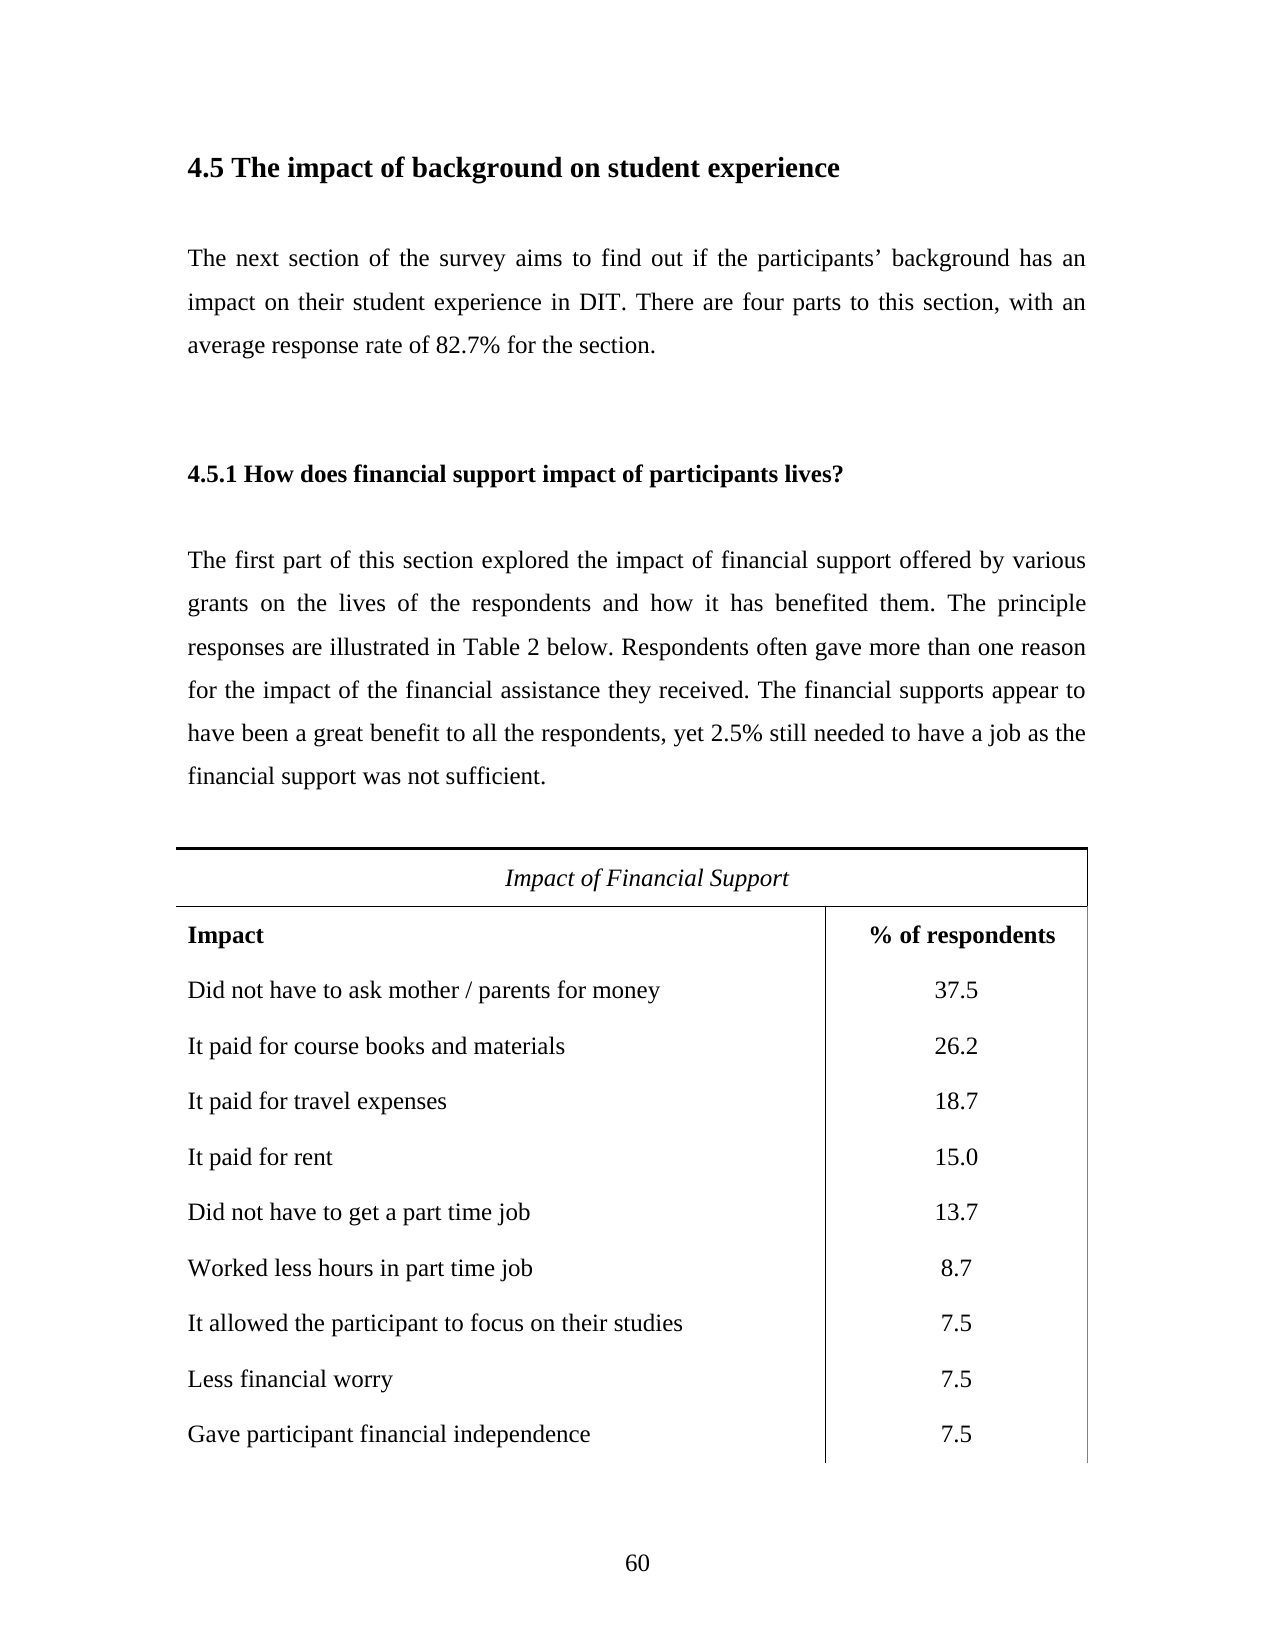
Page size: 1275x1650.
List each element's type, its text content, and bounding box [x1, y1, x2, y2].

text The first part of this section explored the impact of financial support offered by various grants on the lives of the respondents and how it has benefited them. The principle responses are illustrated in Table 2 below. Respondents often gave more than one reason for the impact of the financial assistance they received. The financial supports appear to have been a great benefit to all the respondents, yet 2.5% still needed to have a job as the financial support was not sufficient. [187, 545, 1087, 790]
table_cell 37.5 [826, 963, 1087, 1018]
table_cell 7.5 [826, 1296, 1087, 1352]
table_cell It paid for course books and materials [176, 1019, 825, 1074]
table_cell Did not have to get a part time job [176, 1185, 825, 1241]
table_cell 8.7 [826, 1241, 1087, 1296]
table_cell It allowed the participant to focus on their studies [176, 1296, 825, 1352]
table_cell Impact [176, 907, 825, 963]
table_cell 26.2 [826, 1019, 1087, 1074]
text 4.5 The impact of background on student experience [187, 150, 1087, 183]
text 4.5.1 How does financial support impact of participants lives? [187, 459, 1087, 488]
table_cell 15.0 [826, 1130, 1087, 1185]
table_cell 18.7 [826, 1074, 1087, 1129]
table_cell % of respondents [826, 907, 1087, 963]
table_cell It paid for rent [176, 1130, 825, 1185]
table_cell Did not have to ask mother / parents for money [176, 963, 825, 1018]
table_cell 7.5 [826, 1352, 1087, 1407]
table_cell Gave participant financial independence [176, 1407, 825, 1463]
table_header Impact of Financial Support [176, 850, 1087, 906]
table_cell It paid for travel expenses [176, 1074, 825, 1129]
table_cell 13.7 [826, 1185, 1087, 1241]
text The next section of the survey aims to find out if the participants’ background has an impact on their student experience in DIT. There are four parts to this section, with an average response rate of 82.7% for the section. [187, 243, 1087, 358]
table_cell 7.5 [826, 1407, 1087, 1463]
table_cell Less financial worry [176, 1352, 825, 1407]
table_cell Worked less hours in part time job [176, 1241, 825, 1296]
